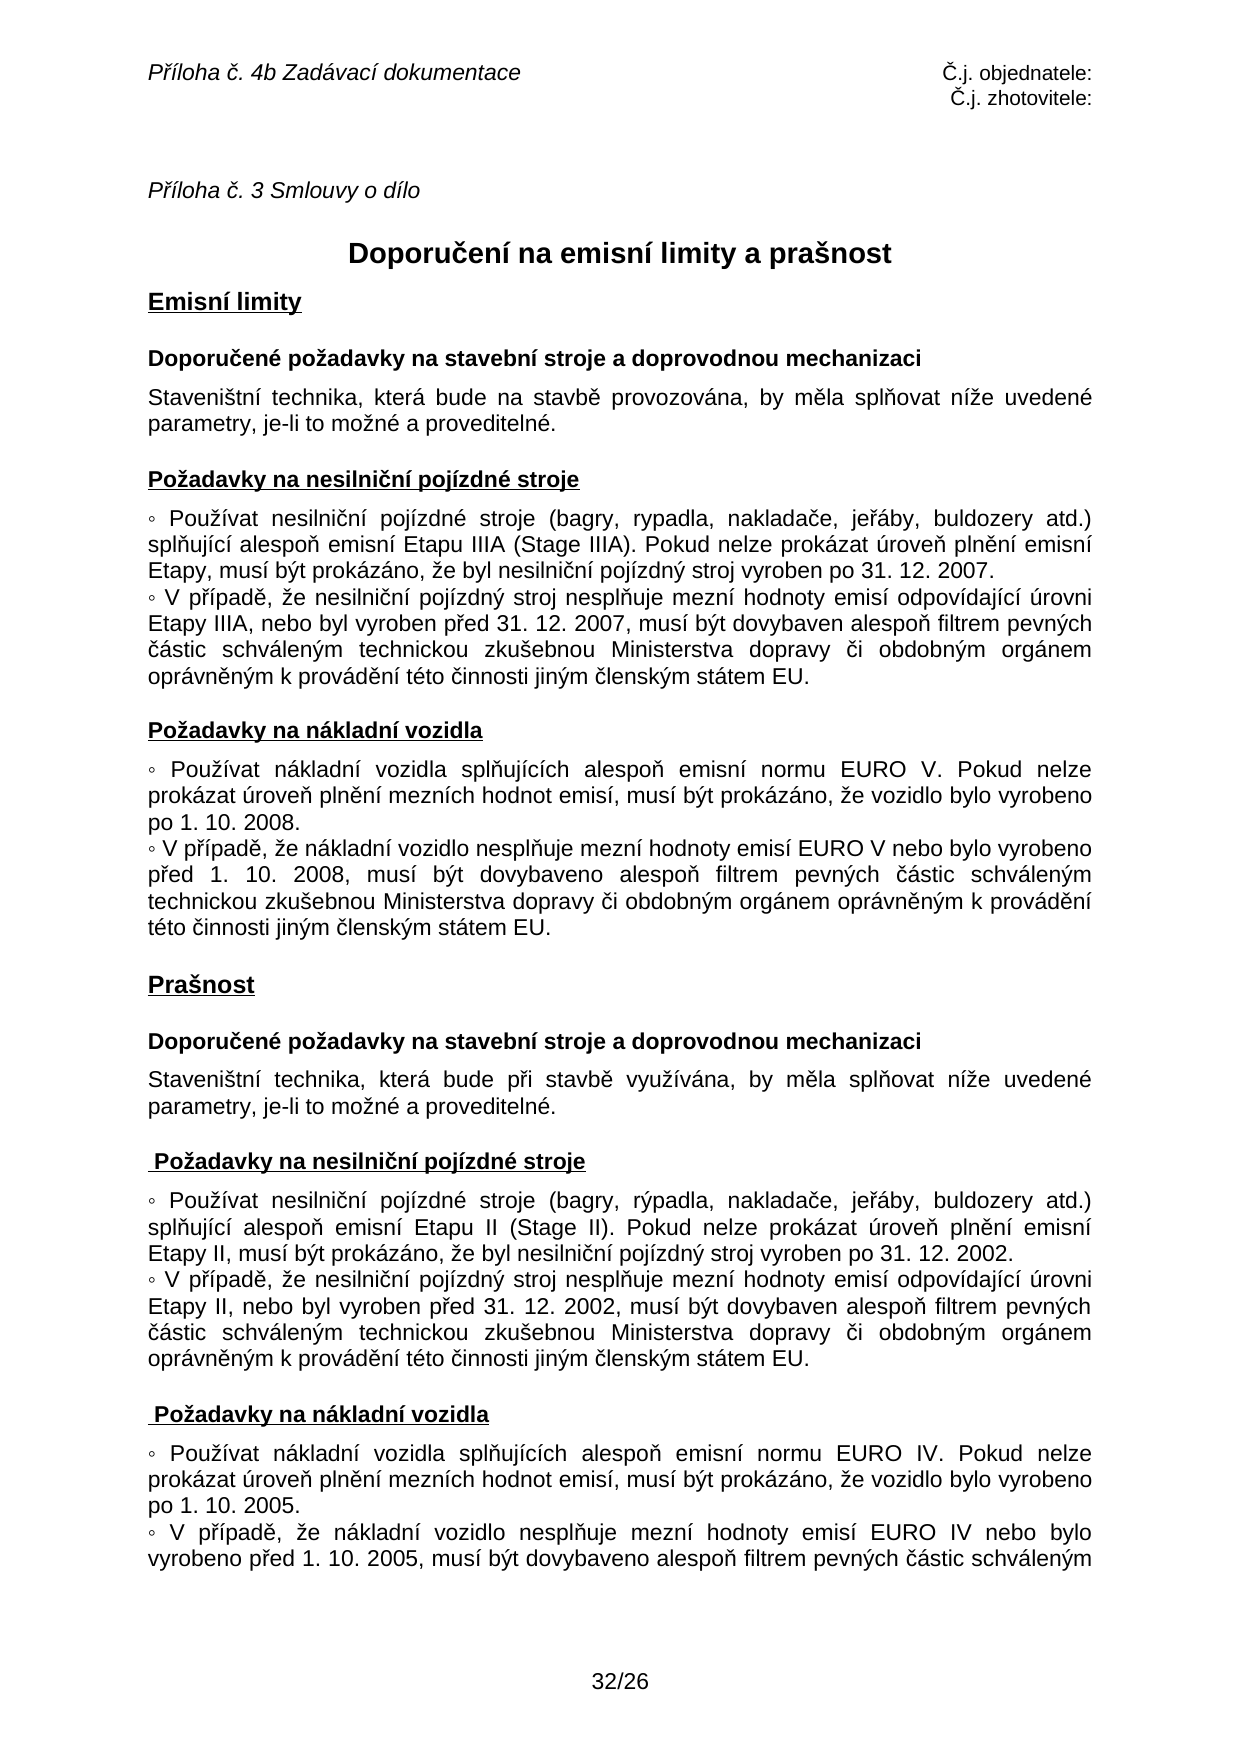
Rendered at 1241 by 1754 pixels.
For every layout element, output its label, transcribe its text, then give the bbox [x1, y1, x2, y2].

text ◦ Používat nesilniční pojízdné stroje (bagry, rypadla, nakladače, jeřáby, buldozery atd.) splňující alespoň emisní Etapu IIIA (Stage IIIA). Pokud nelze prokázat úroveň plnění emisní Etapy, musí být prokázáno, že byl nesilniční pojízdný stroj vyroben po 31. 12. 2007. [148, 505, 1093, 584]
text ◦ V případě, že nákladní vozidlo nesplňuje mezní hodnoty emisí EURO V nebo bylo vyrobeno před 1. 10. 2008, musí být dovybaveno alespoň filtrem pevných částic schváleným technickou zkušebnou Ministerstva dopravy či obdobným orgánem oprávněným k provádění této činnosti jiným členským státem EU. [148, 835, 1093, 941]
text Prašnost [148, 970, 1093, 998]
text Doporučení na emisní limity a prašnost [148, 236, 1093, 270]
text Požadavky na nákladní vozidla [148, 717, 1093, 743]
text Požadavky na nesilniční pojízdné stroje [148, 466, 1093, 492]
text ◦ V případě, že nesilniční pojízdný stroj nesplňuje mezní hodnoty emisí odpovídající úrovni Etapy II, nebo byl vyroben před 31. 12. 2002, musí být dovybaven alespoň filtrem pevných částic schváleným technickou zkušebnou Ministerstva dopravy či obdobným orgánem oprávněným k provádění této činnosti jiným členským státem EU. [148, 1266, 1093, 1372]
text Požadavky na nesilniční pojízdné stroje [148, 1148, 1093, 1175]
text Staveništní technika, která bude při stavbě využívána, by měla splňovat níže uvedené parametry, je-li to možné a proveditelné. [148, 1066, 1093, 1119]
text Doporučené požadavky na stavební stroje a doprovodnou mechanizaci [148, 345, 1093, 371]
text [148, 1519, 1093, 1571]
text Doporučené požadavky na stavební stroje a doprovodnou mechanizaci [148, 1028, 1093, 1054]
text ◦ Používat nákladní vozidla splňujících alespoň emisní normu EURO IV. Pokud nelze prokázat úroveň plnění mezních hodnot emisí, musí být prokázáno, že vozidlo bylo vyrobeno po 1. 10. 2005. [148, 1440, 1093, 1519]
text Staveništní technika, která bude na stavbě provozována, by měla splňovat níže uvedené parametry, je-li to možné a proveditelné. [148, 384, 1093, 437]
text Emisní limity [148, 287, 1093, 316]
text ◦ Používat nesilniční pojízdné stroje (bagry, rýpadla, nakladače, jeřáby, buldozery atd.) splňující alespoň emisní Etapu II (Stage II). Pokud nelze prokázat úroveň plnění emisní Etapy II, musí být prokázáno, že byl nesilniční pojízdný stroj vyroben po 31. 12. 2002. [148, 1187, 1093, 1266]
text Příloha č. 3 Smlouvy o dílo [148, 177, 1093, 203]
text ◦ V případě, že nesilniční pojízdný stroj nesplňuje mezní hodnoty emisí odpovídající úrovni Etapy IIIA, nebo byl vyroben před 31. 12. 2007, musí být dovybaven alespoň filtrem pevných částic schváleným technickou zkušebnou Ministerstva dopravy či obdobným orgánem oprávněným k provádění této činnosti jiným členským státem EU. [148, 584, 1093, 689]
text Požadavky na nákladní vozidla [148, 1401, 1093, 1427]
text ◦ Používat nákladní vozidla splňujících alespoň emisní normu EURO V. Pokud nelze prokázat úroveň plnění mezních hodnot emisí, musí být prokázáno, že vozidlo bylo vyrobeno po 1. 10. 2008. [148, 756, 1093, 835]
